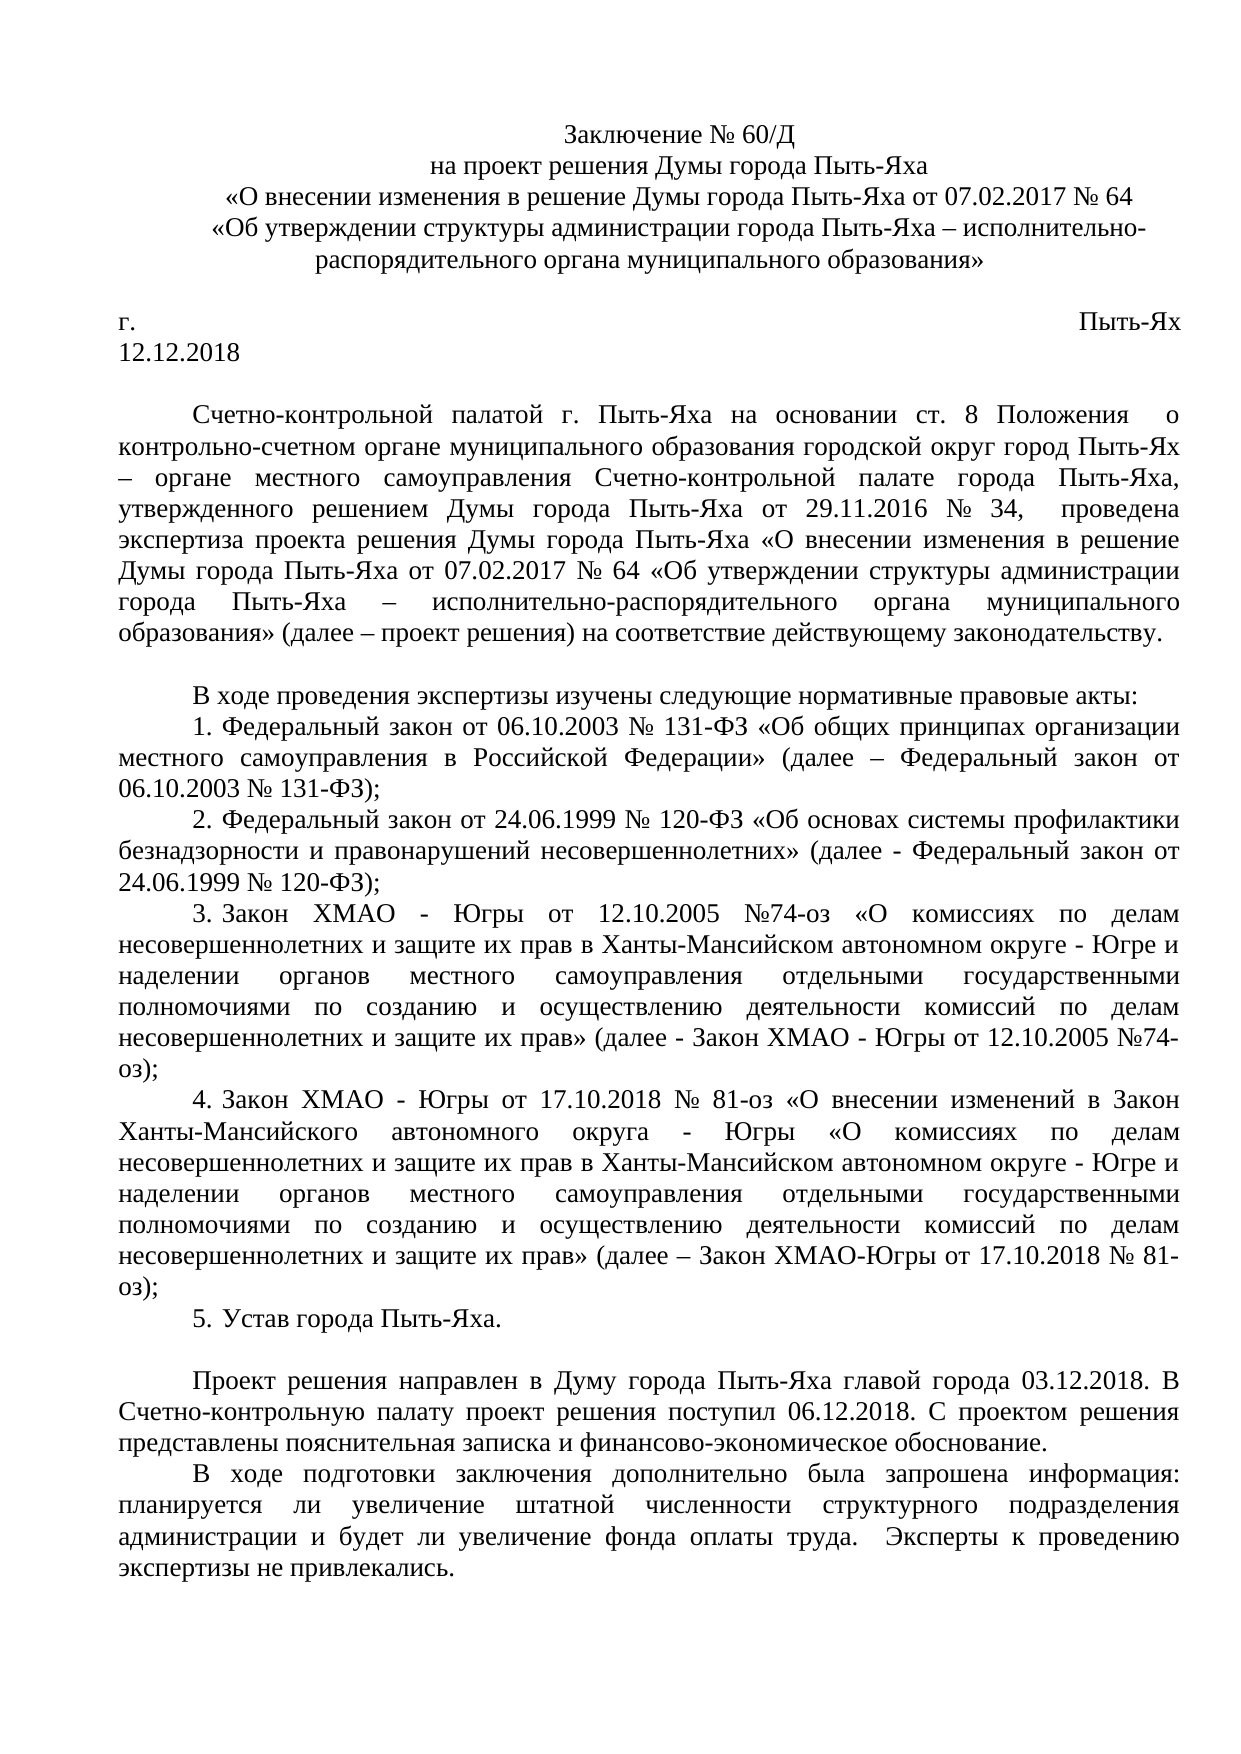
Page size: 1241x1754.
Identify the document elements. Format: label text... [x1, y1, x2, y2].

text Счетно-контрольной палатой г. Пыть-Яха на основании ст. 8 Положения о контрольно-счетном органе муниципального образования городской округ город Пыть-Ях – органе местного самоуправления Счетно-контрольной палате города Пыть-Яха, утвержденного решением Думы города Пыть-Яха от 29.11.2016 № 34, проведена экспертиза проекта решения Думы города Пыть-Яха «О внесении изменения в решение Думы города Пыть-Яха от 07.02.2017 № 64 «Об утверждении структуры администрации города Пыть-Яха – исполнительно-распорядительного органа муниципального образования» (далее – проект решения) на соответствие действующему законодательству. [118, 398, 1181, 648]
text В ходе подготовки заключения дополнительно была запрошена информация: планируется ли увеличение штатной численности структурного подразделения администрации и будет ли увеличение фонда оплаты труда. Эксперты к проведению экспертизы не привлекались. [118, 1457, 1181, 1582]
text Проект решения направлен в Думу города Пыть-Яха главой города 03.12.2018. В Счетно-контрольную палату проект решения поступил 06.12.2018. С проектом решения представлены пояснительная записка и финансово-экономическое обоснование. [118, 1364, 1181, 1457]
list Федеральный закон от 24.06.1999 № 120-ФЗ «Об основах системы профилактики безнадзорности и правонарушений несовершеннолетних» (далее - Федеральный закон от 24.06.1999 № 120-ФЗ); [118, 803, 1181, 897]
list Закон ХМАО - Югры от 17.10.2018 № 81-оз «О внесении изменений в Закон Ханты-Мансийского автономного округа - Югры «О комиссиях по делам несовершеннолетних и защите их прав в Ханты-Мансийском автономном округе - Югре и наделении органов местного самоуправления отдельными государственными полномочиями по созданию и осуществлению деятельности комиссий по делам несовершеннолетних и защите их прав» (далее – Закон ХМАО-Югры от 17.10.2018 № 81-оз); [118, 1084, 1181, 1302]
text В ходе проведения экспертизы изучены следующие нормативные правовые акты: [118, 679, 1181, 710]
text «Об утверждении структуры администрации города Пыть-Яха – исполнительно-распорядительного органа муниципального образования» [118, 212, 1181, 274]
text г. Пыть-Ях 12.12.2018 [118, 305, 1181, 367]
text Заключение № 60/Д [118, 118, 1181, 149]
list Закон ХМАО - Югры от 12.10.2005 №74-оз «О комиссиях по делам несовершеннолетних и защите их прав в Ханты-Мансийском автономном округе - Югре и наделении органов местного самоуправления отдельными государственными полномочиями по созданию и осуществлению деятельности комиссий по делам несовершеннолетних и защите их прав» (далее - Закон ХМАО - Югры от 12.10.2005 №74-оз); [118, 897, 1181, 1084]
list Федеральный закон от 06.10.2003 № 131-ФЗ «Об общих принципах организации местного самоуправления в Российской Федерации» (далее – Федеральный закон от 06.10.2003 № 131-ФЗ); [118, 710, 1181, 803]
text «О внесении изменения в решение Думы города Пыть-Яха от 07.02.2017 № 64 [118, 180, 1181, 212]
list Устав города Пыть-Яха. [118, 1302, 1181, 1333]
text на проект решения Думы города Пыть-Яха [118, 149, 1181, 180]
